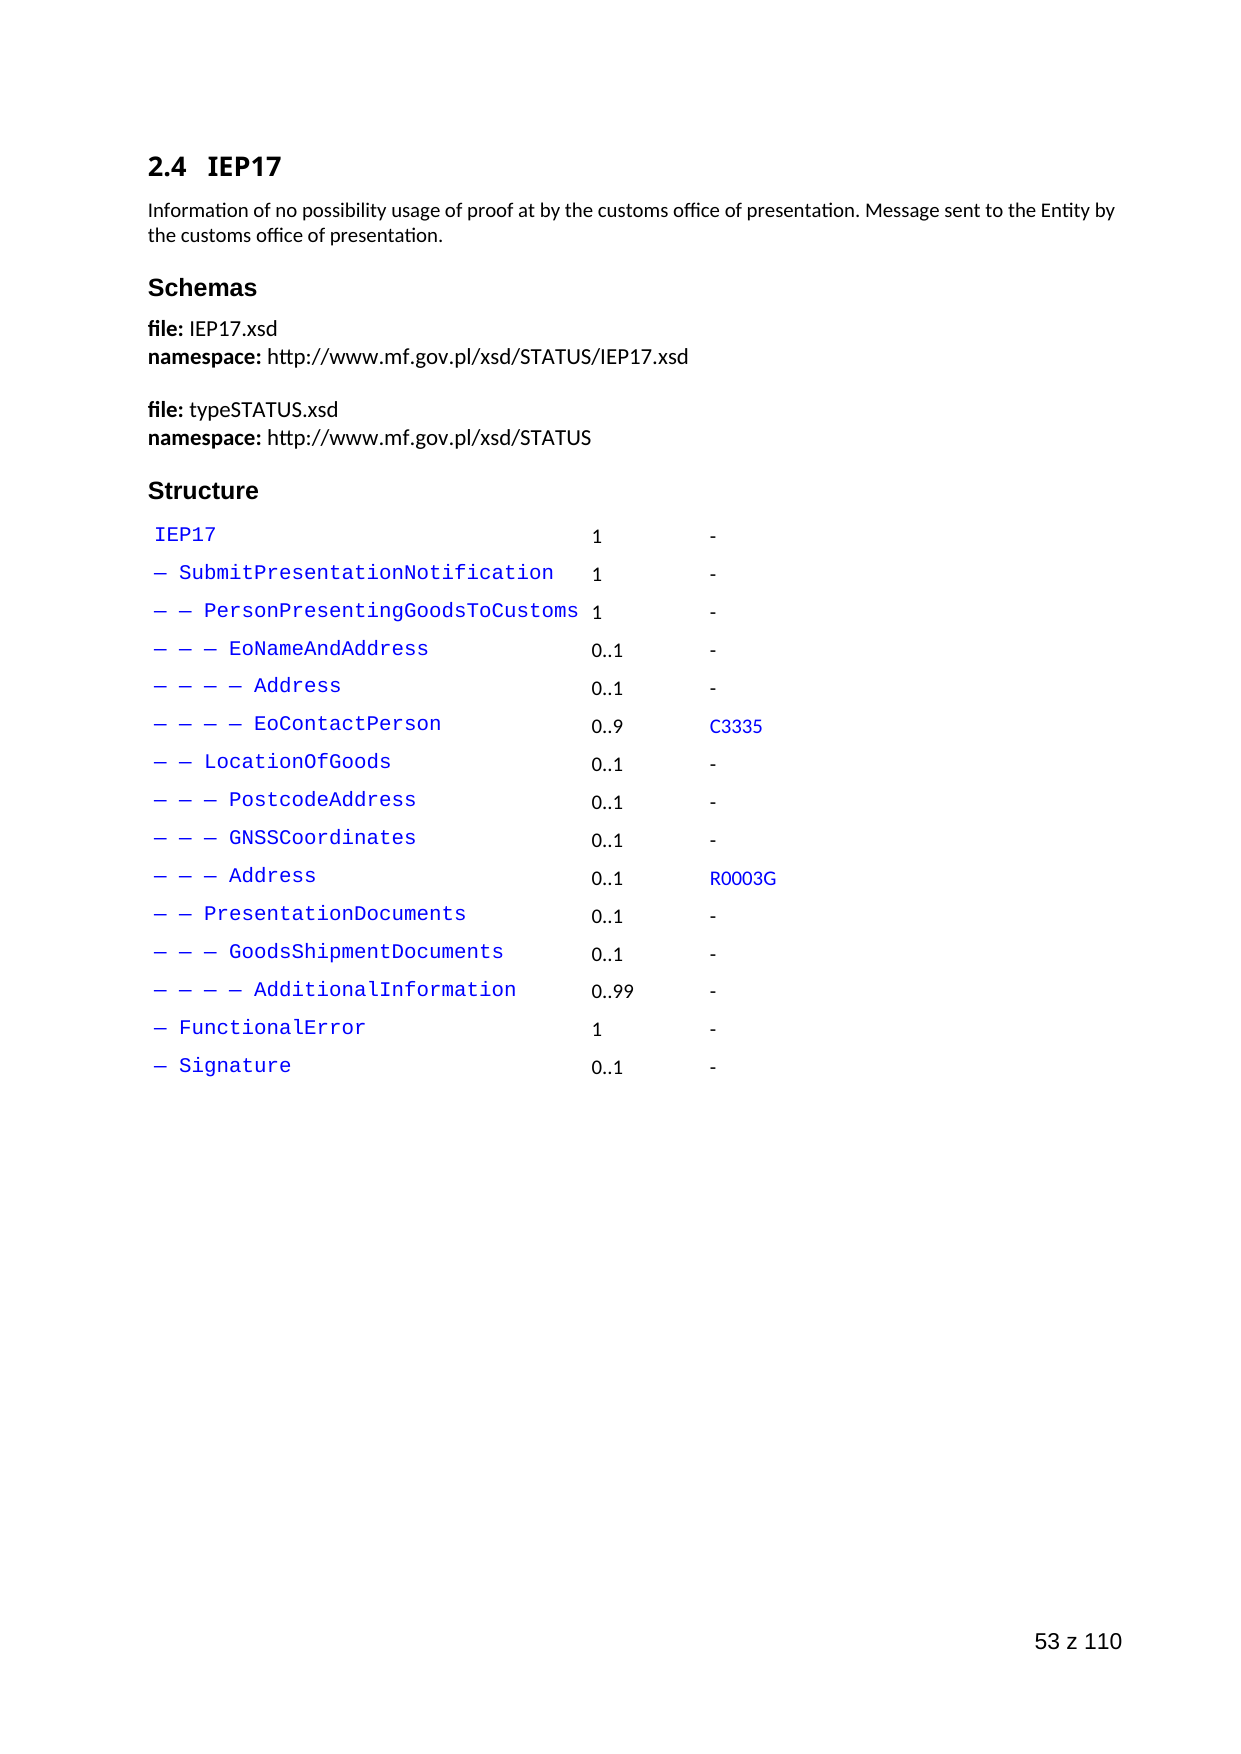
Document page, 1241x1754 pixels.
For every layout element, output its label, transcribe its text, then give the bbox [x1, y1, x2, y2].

text Information of no possibility usage of proof at by the customs office of presentation. Message sent to the Entity by the customs office of presentation. [148, 197, 1122, 248]
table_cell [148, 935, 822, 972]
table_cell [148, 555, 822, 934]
text Schemas [148, 273, 1122, 302]
text Structure [148, 476, 1122, 505]
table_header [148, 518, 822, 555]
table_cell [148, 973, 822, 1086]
subtitle IEP17 [148, 148, 1122, 184]
text file: typeSTATUS.xsd namespace: http://www.mf.gov.pl/xsd/STATUS [148, 395, 1122, 451]
text file: IEP17.xsd namespace: http://www.mf.gov.pl/xsd/STATUS/IEP17.xsd [148, 314, 1122, 370]
